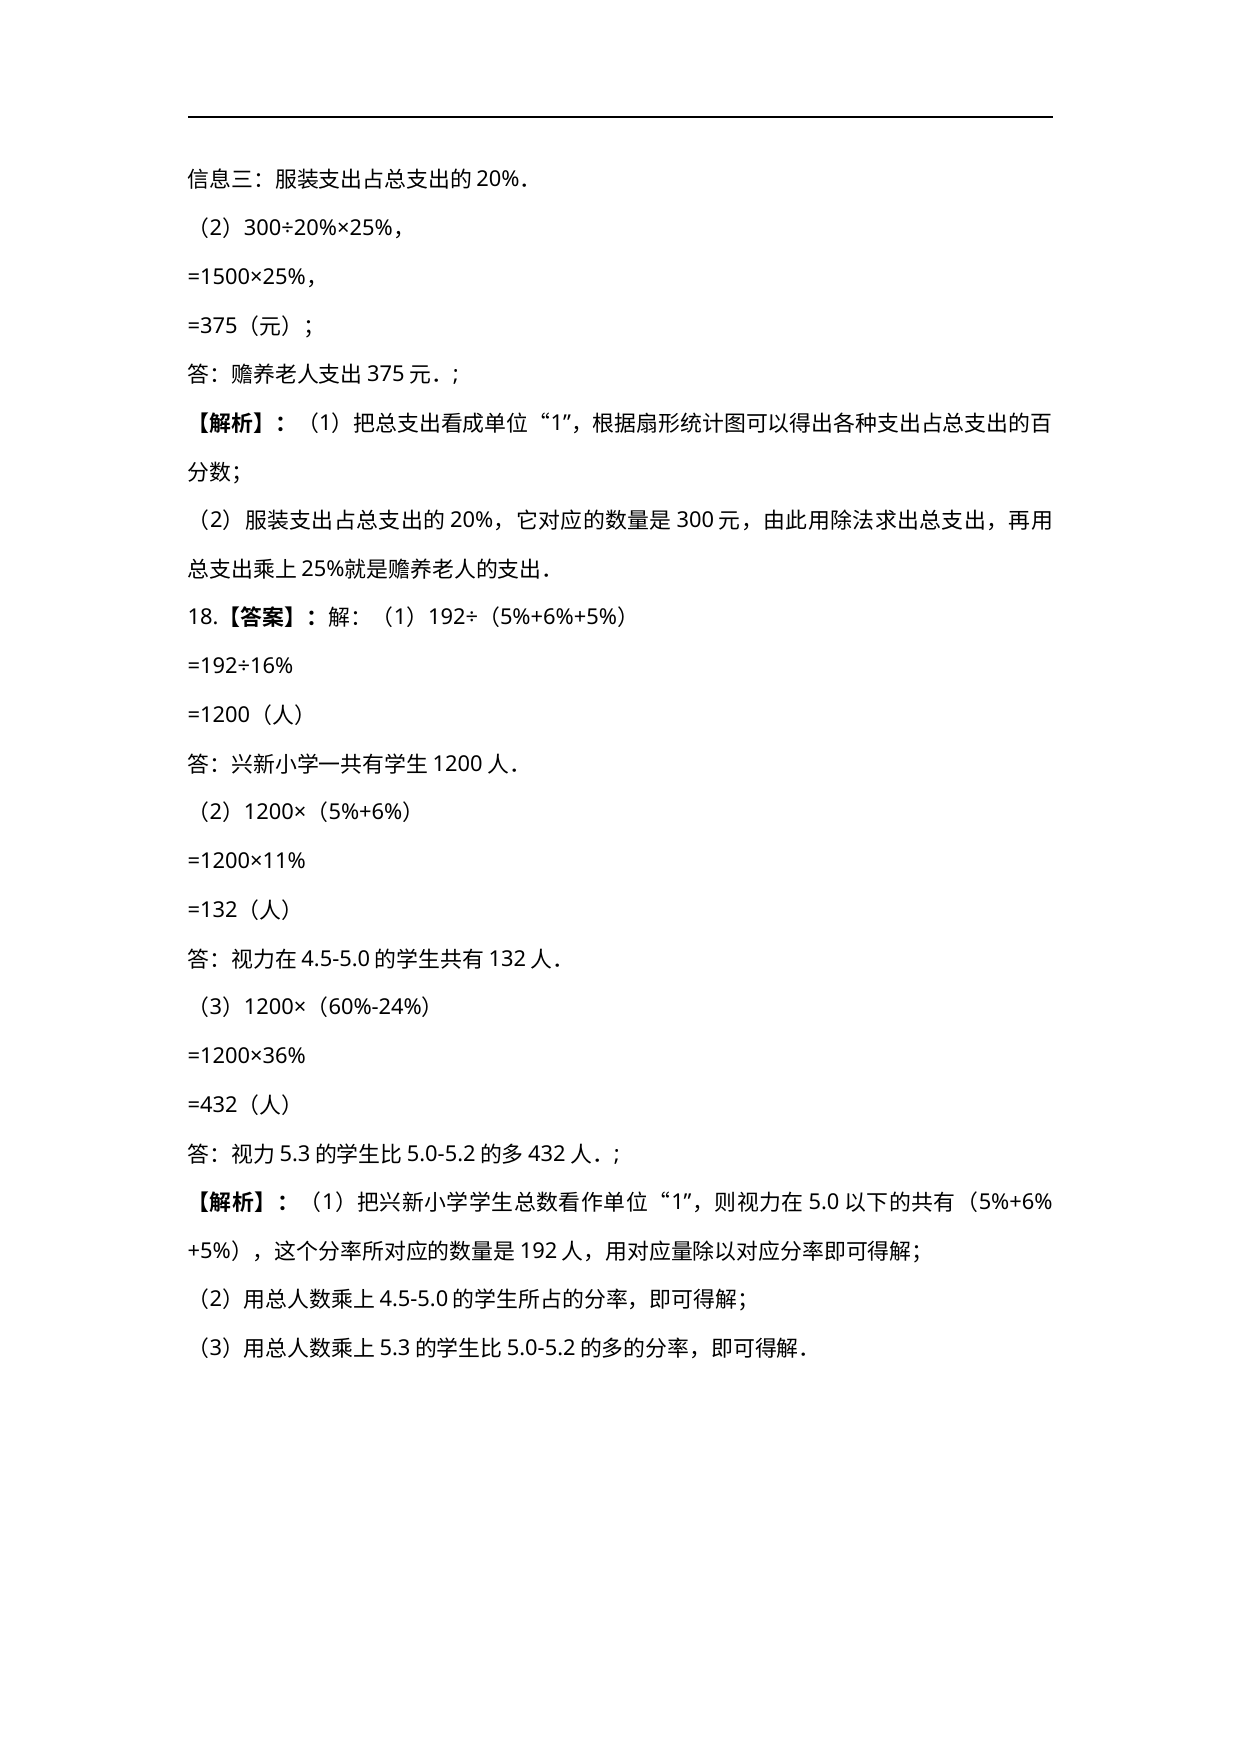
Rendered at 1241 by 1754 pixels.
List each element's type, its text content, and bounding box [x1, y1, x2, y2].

text 【解析】：（1）把总支出看成单位“1”，根据扇形统计图可以得出各种支出占总支出的百分数； （2）服装支出占总支出的20%，它对应的数量是300元，由此用除法求出总支出，再用总支出乘上25%就是赡养老人的支出． [187, 405, 1053, 584]
text 【解析】：（1）把兴新小学学生总数看作单位“1”，则视力在5.0以下的共有（5%+6%+5%），这个分率所对应的数量是192人，用对应量除以对应分率即可得解； （2）用总人数乘上4.5-5.0的学生所占的分率，即可得解； （3）用总人数乘上5.3的学生比5.0-5.2的多的分率，即可得解． [187, 1184, 1053, 1363]
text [187, 162, 1053, 389]
text 18.【答案】：解：（1）192÷（5%+6%+5%） =192÷16% =1200（人） 答：兴新小学一共有学生1200人． （2）1200×（5%+6%） =1200×11% =132（人） 答：视力在4.5-5.0的学生共有132人． （3）1200×（60%-24%） =1200×36% =432（人） 答：视力5.3的学生比5.0-5.2的多432人．; [187, 600, 1053, 1169]
